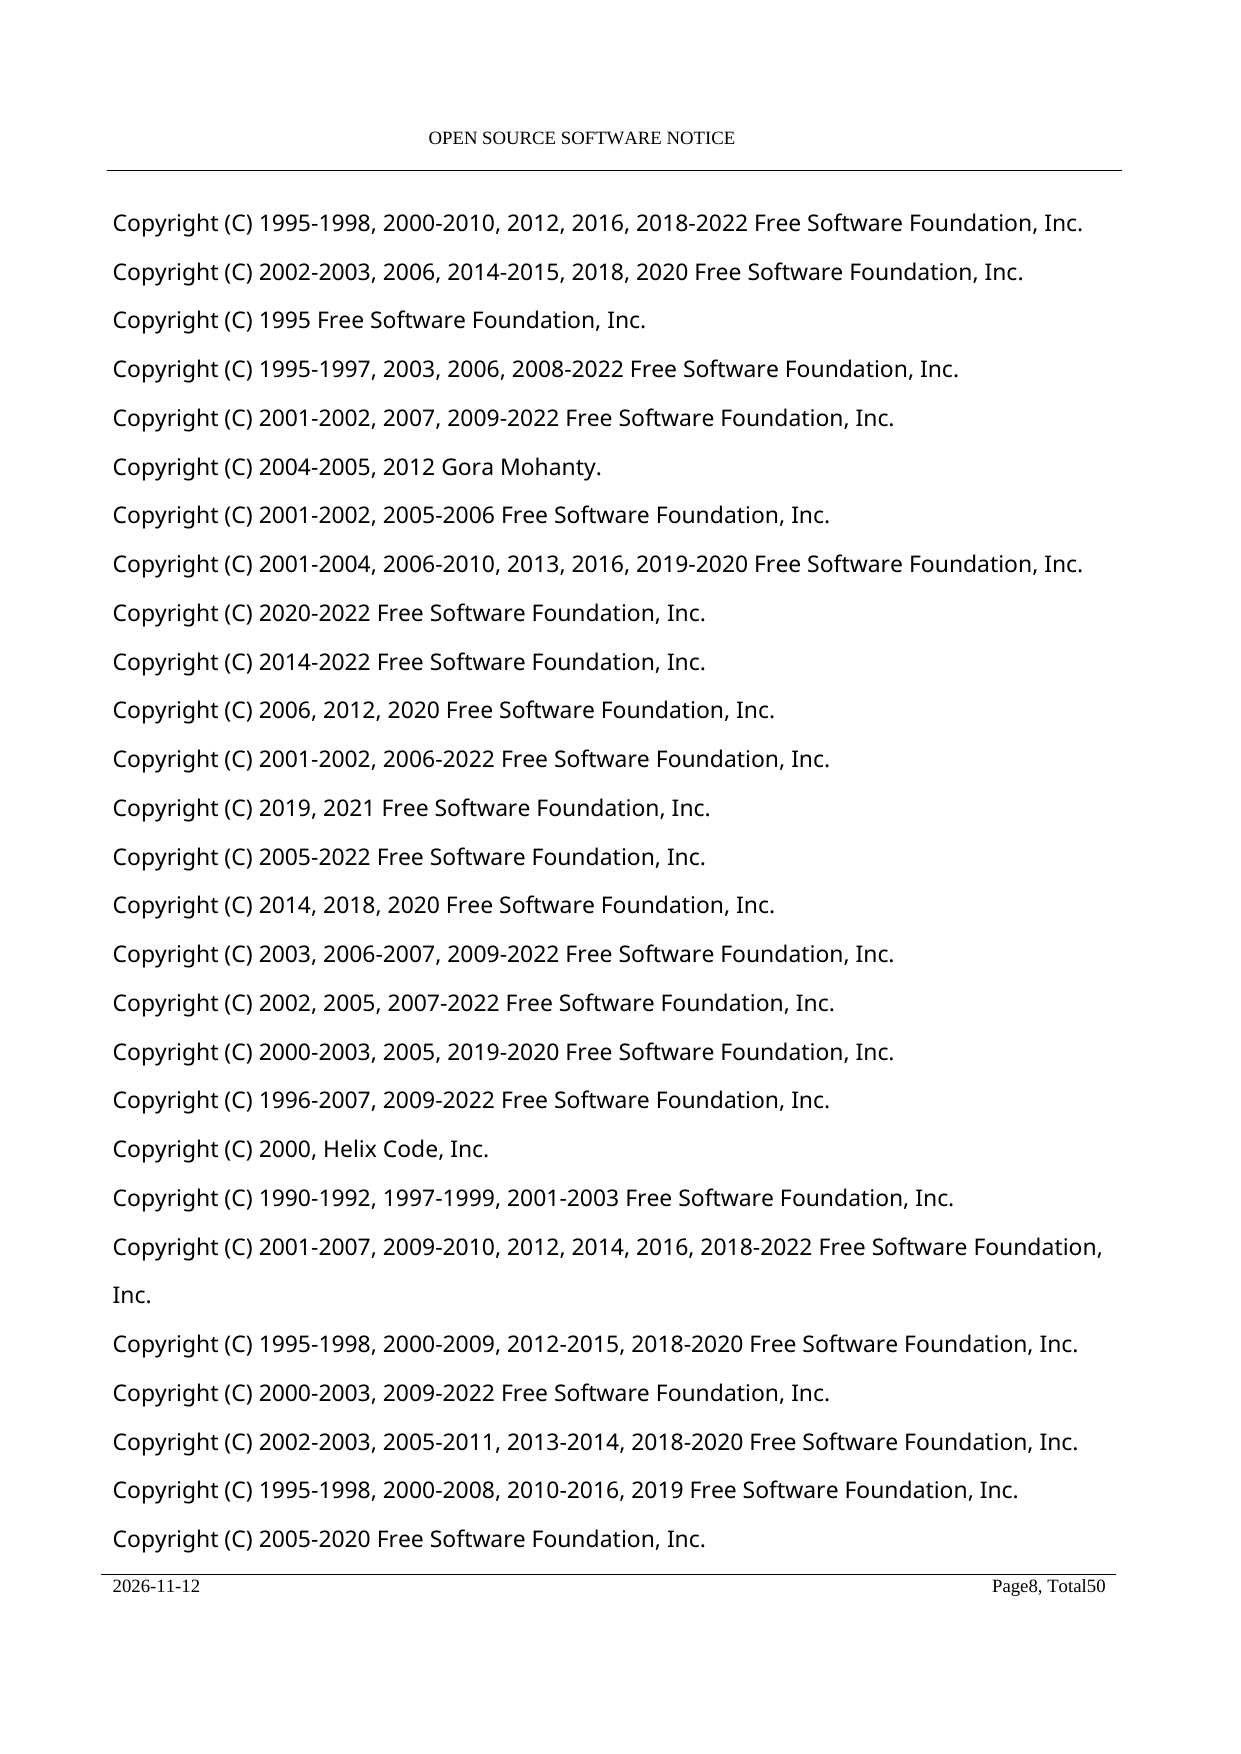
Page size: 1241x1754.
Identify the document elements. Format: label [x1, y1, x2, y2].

text [112, 206, 1128, 1555]
